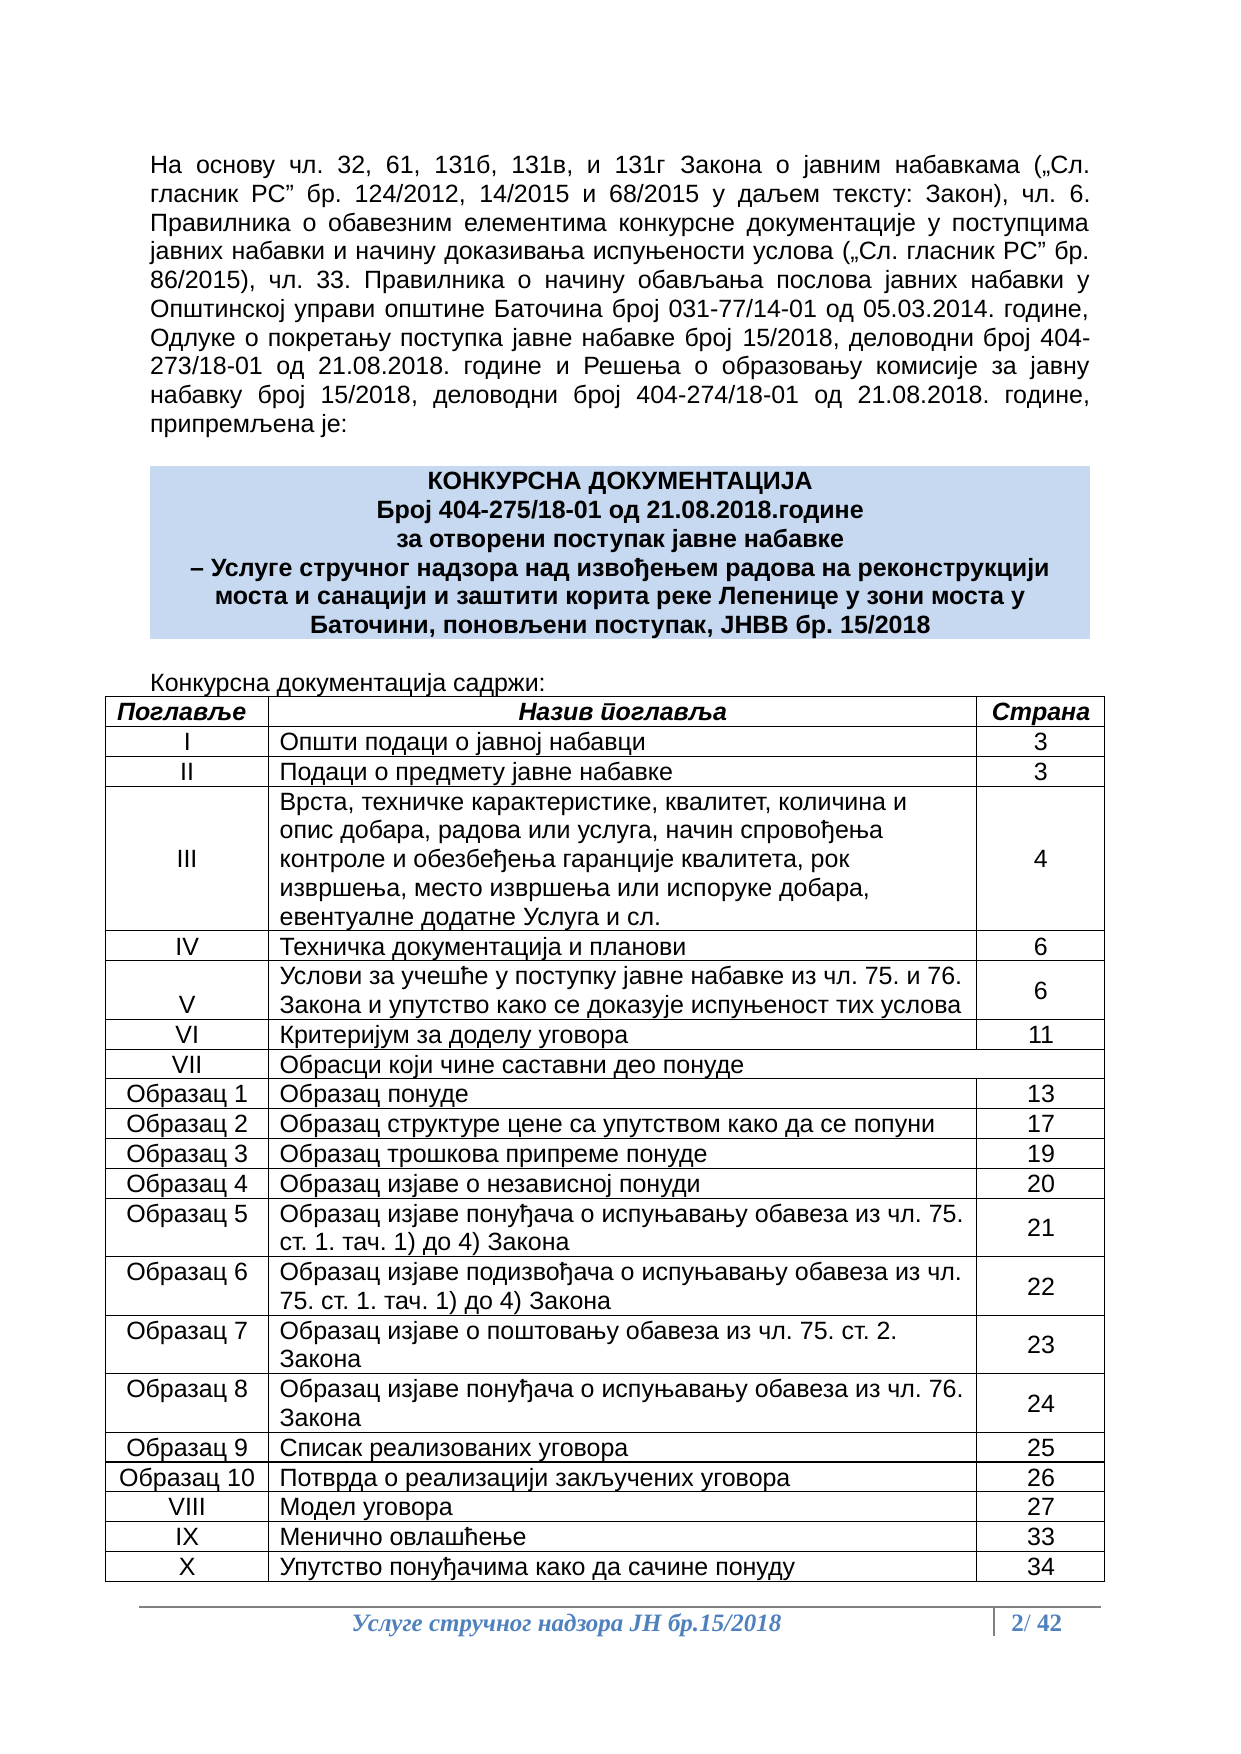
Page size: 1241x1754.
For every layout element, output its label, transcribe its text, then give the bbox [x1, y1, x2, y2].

table_cell X [106, 1552, 268, 1581]
table_cell 6 [977, 961, 1104, 1019]
table_cell 21 [977, 1199, 1104, 1256]
table_cell 25 [977, 1433, 1104, 1461]
table_cell Критеријум за доделу уговора [269, 1020, 976, 1048]
table_cell I [106, 727, 268, 756]
table_cell Образац 1 [106, 1079, 268, 1108]
table_cell Услови за учешће у поступку јавне набавке из чл. 75. и 76. Закона и упутство како се доказује испуњеност тих услова [269, 961, 976, 1019]
table_cell Образац изјаве о поштовању обавеза из чл. 75. ст. 2. Закона [269, 1316, 976, 1373]
table_cell 20 [977, 1169, 1104, 1197]
table_cell Образац изјаве понуђача о испуњавању обавеза из чл. 75. ст. 1. тач. 1) до 4) Закона [269, 1199, 976, 1256]
table_cell 3 [977, 757, 1104, 786]
table_cell Образац 3 [106, 1139, 268, 1168]
table_cell 6 [977, 931, 1104, 960]
table_cell Mенично овлашћење [269, 1522, 976, 1551]
table_cell 17 [977, 1109, 1104, 1138]
table_cell 19 [977, 1139, 1104, 1168]
table_cell 23 [977, 1316, 1104, 1373]
text КОНКУРСНА ДОКУМЕНТАЦИЈА [150, 466, 1090, 495]
table_cell Образац 2 [106, 1109, 268, 1138]
table_cell Образац понуде [269, 1079, 976, 1108]
table_cell II [106, 757, 268, 786]
table_cell Упутство понуђачима како да сачине понуду [269, 1552, 976, 1581]
table_cell 4 [977, 787, 1104, 930]
table_cell 26 [977, 1463, 1104, 1491]
table_header Страна [977, 697, 1104, 726]
table_cell Образац 5 [106, 1199, 268, 1256]
table_cell Образац 4 [106, 1169, 268, 1197]
table_cell Образац 9 [106, 1433, 268, 1461]
table_cell Техничка документација и планови [269, 931, 976, 960]
table_header Назив поглавља [269, 697, 976, 726]
table_cell 11 [977, 1020, 1104, 1048]
table_cell 22 [977, 1257, 1104, 1314]
table_cell 3 [977, 727, 1104, 756]
table_cell Образац 7 [106, 1316, 268, 1373]
table_cell Образац 8 [106, 1374, 268, 1432]
table_cell IX [106, 1522, 268, 1551]
table_header Поглавље [106, 697, 268, 726]
subtitle На основу чл. 32, 61, 131б, 131в, и 131г Закона о јавним набавкама („Сл. гласник РС” бр. 124/2012, 14/2015 и 68/2015 у даљем тексту: Закон), чл. 6. Правилника о обавезним елементима конкурсне документације у поступцима јавних набавки и начину доказивања испуњености услова („Сл. гласник РС” бр. 86/2015), чл. 33. Правилника о начину обављања послова јавних набавки у Општинској управи општине Баточина број 031-77/14-01 од 05.03.2014. године, Одлуке о покретању поступка јавне набавке број 15/2018, деловодни број 404-273/18-01 од 21.08.2018. године и Решења о образовању комисије за јавну набавку број 15/2018, деловодни број 404-274/18-01 од 21.08.2018. године, припремљена је: [150, 150, 1090, 437]
table_cell 24 [977, 1374, 1104, 1432]
table_cell V [106, 961, 268, 1019]
table_cell Врста, техничке карактеристике, квалитет, количина и опис добара, радова или услуга, начин спровођења контроле и обезбеђења гаранције квалитета, рок извршења, место извршења или испoруке добара, евентуалне додатне Услуга и сл. [269, 787, 976, 930]
table_cell Образац 6 [106, 1257, 268, 1314]
table_cell 27 [977, 1492, 1104, 1521]
table_cell Образац трошкова припреме понуде [269, 1139, 976, 1168]
table_cell Обрасци који чине саставни део понуде [269, 1050, 1104, 1078]
table_cell VIII [106, 1492, 268, 1521]
table_cell VII [106, 1050, 268, 1078]
text Конкурсна документација садржи: [150, 667, 1090, 696]
text Број 404-275/18-01 од 21.08.2018.године [150, 495, 1090, 524]
table_cell Образац изјаве о независној понуди [269, 1169, 976, 1197]
table_cell Општи подаци о јавној набавци [269, 727, 976, 756]
table_cell VI [106, 1020, 268, 1048]
table_cell Списак реализованих уговора [269, 1433, 976, 1461]
table_cell Подаци о предмету јавне набавке [269, 757, 976, 786]
table_cell 33 [977, 1522, 1104, 1551]
table_cell Образац структуре цене са упутством како да се попуни [269, 1109, 976, 1138]
text – Услуге стручног надзора над извођењем радова на реконструкцији моста и санацији и заштити корита реке Лепенице у зони моста у Баточини, поновљени поступак, ЈНВВ бр. 15/2018 [150, 552, 1090, 639]
table_cell 13 [977, 1079, 1104, 1108]
table_cell Образац изјаве подизвођача о испуњавању обавеза из чл. 75. ст. 1. тач. 1) до 4) Закона [269, 1257, 976, 1314]
table_cell IV [106, 931, 268, 960]
table_cell Образац изјаве понуђача о испуњавању обавеза из чл. 76. Закона [269, 1374, 976, 1432]
table_cell Образац 10 [106, 1463, 268, 1491]
text за отворени поступак јавне набавке [150, 524, 1090, 552]
table_cell 34 [977, 1552, 1104, 1581]
table_cell Потврда о реализацији закључених уговора [269, 1463, 976, 1491]
table_cell III [106, 787, 268, 930]
table_cell Модел уговора [269, 1492, 976, 1521]
